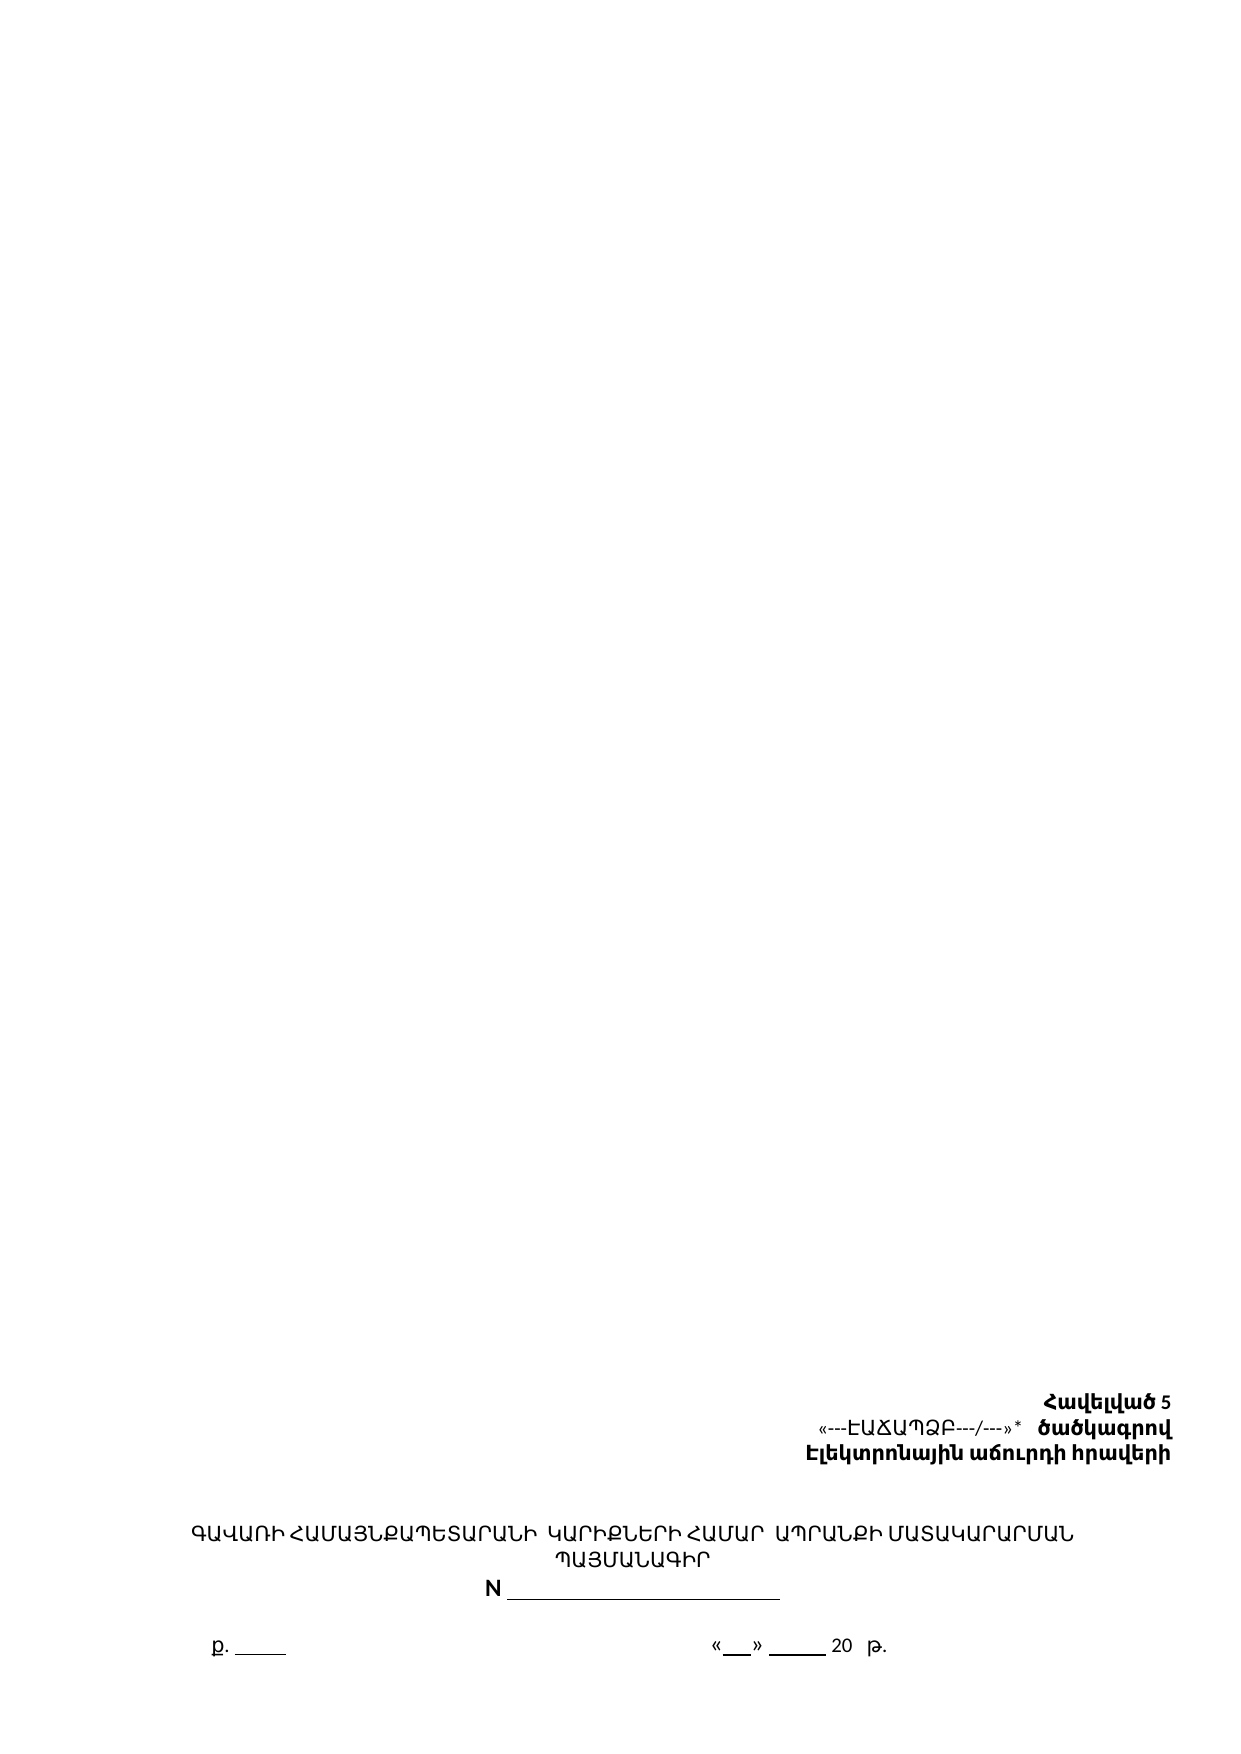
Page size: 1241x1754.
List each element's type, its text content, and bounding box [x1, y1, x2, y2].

text ք. « » 20 թ. [94, 1628, 1171, 1659]
text Հավելված 5 [94, 1389, 1171, 1415]
text «---ԷԱՃԱՊՁԲ---/---»* ծածկագրով [94, 1415, 1171, 1440]
text N [79, 1572, 1171, 1603]
text ՊԱՅՄԱՆԱԳԻՐ [79, 1547, 1171, 1572]
text ԳԱՎԱՌԻ ՀԱՄԱՅՆՔԱՊԵՏԱՐԱՆԻ ԿԱՐԻՔՆԵՐԻ ՀԱՄԱՐ ԱՊՐԱՆՔԻ ՄԱՏԱԿԱՐԱՐՄԱՆ [79, 1522, 1171, 1547]
text Էլեկտրոնային աճուրդի հրավերի [94, 1440, 1171, 1466]
